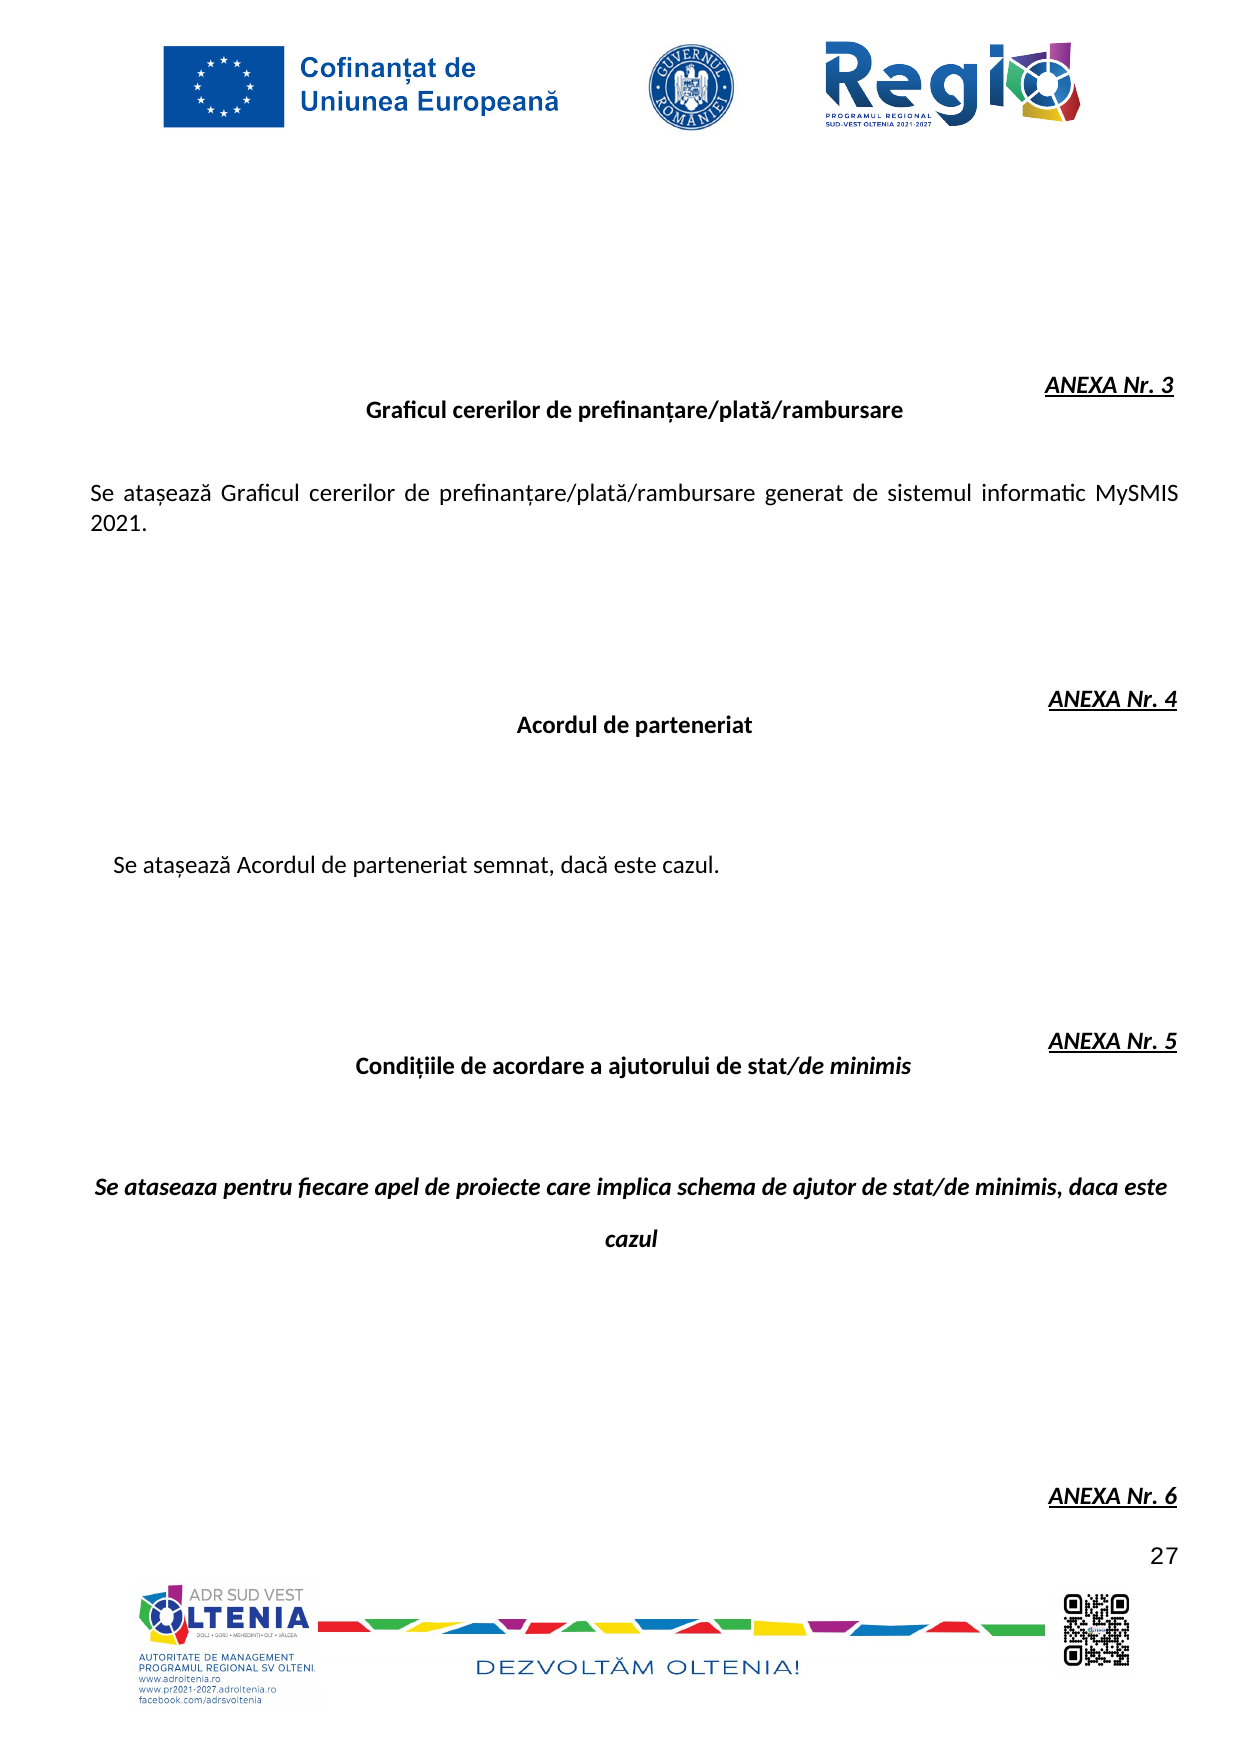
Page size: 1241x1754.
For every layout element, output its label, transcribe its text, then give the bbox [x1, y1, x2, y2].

subtitle Graficul cererilor de prefinanţare/plată/rambursare [90, 398, 1179, 424]
subtitle Condiţiile de acordare a ajutorului de stat/de minimis [90, 1054, 1179, 1080]
picture [823, 40, 1082, 129]
text ANEXA Nr. 4 [86, 687, 1179, 713]
text Se ataşează Acordul de parteneriat semnat, dacă este cazul. [86, 853, 1179, 878]
picture [158, 42, 561, 131]
text Se ataşează Graficul cererilor de prefinanţare/plată/rambursare generat de sistemul informatic MySMIS 2021. [90, 477, 1179, 537]
text ANEXA Nr. 5 [86, 1029, 1179, 1054]
picture [131, 1582, 1134, 1711]
text ANEXA Nr. 3 [971, 373, 1179, 398]
text Se ataseaza pentru fiecare apel de proiecte care implica schema de ajutor de stat/de minimis, daca este cazul [86, 1155, 1179, 1258]
text ANEXA Nr. 6 [86, 1463, 1179, 1515]
subtitle Acordul de parteneriat [90, 713, 1179, 738]
picture [645, 42, 739, 132]
